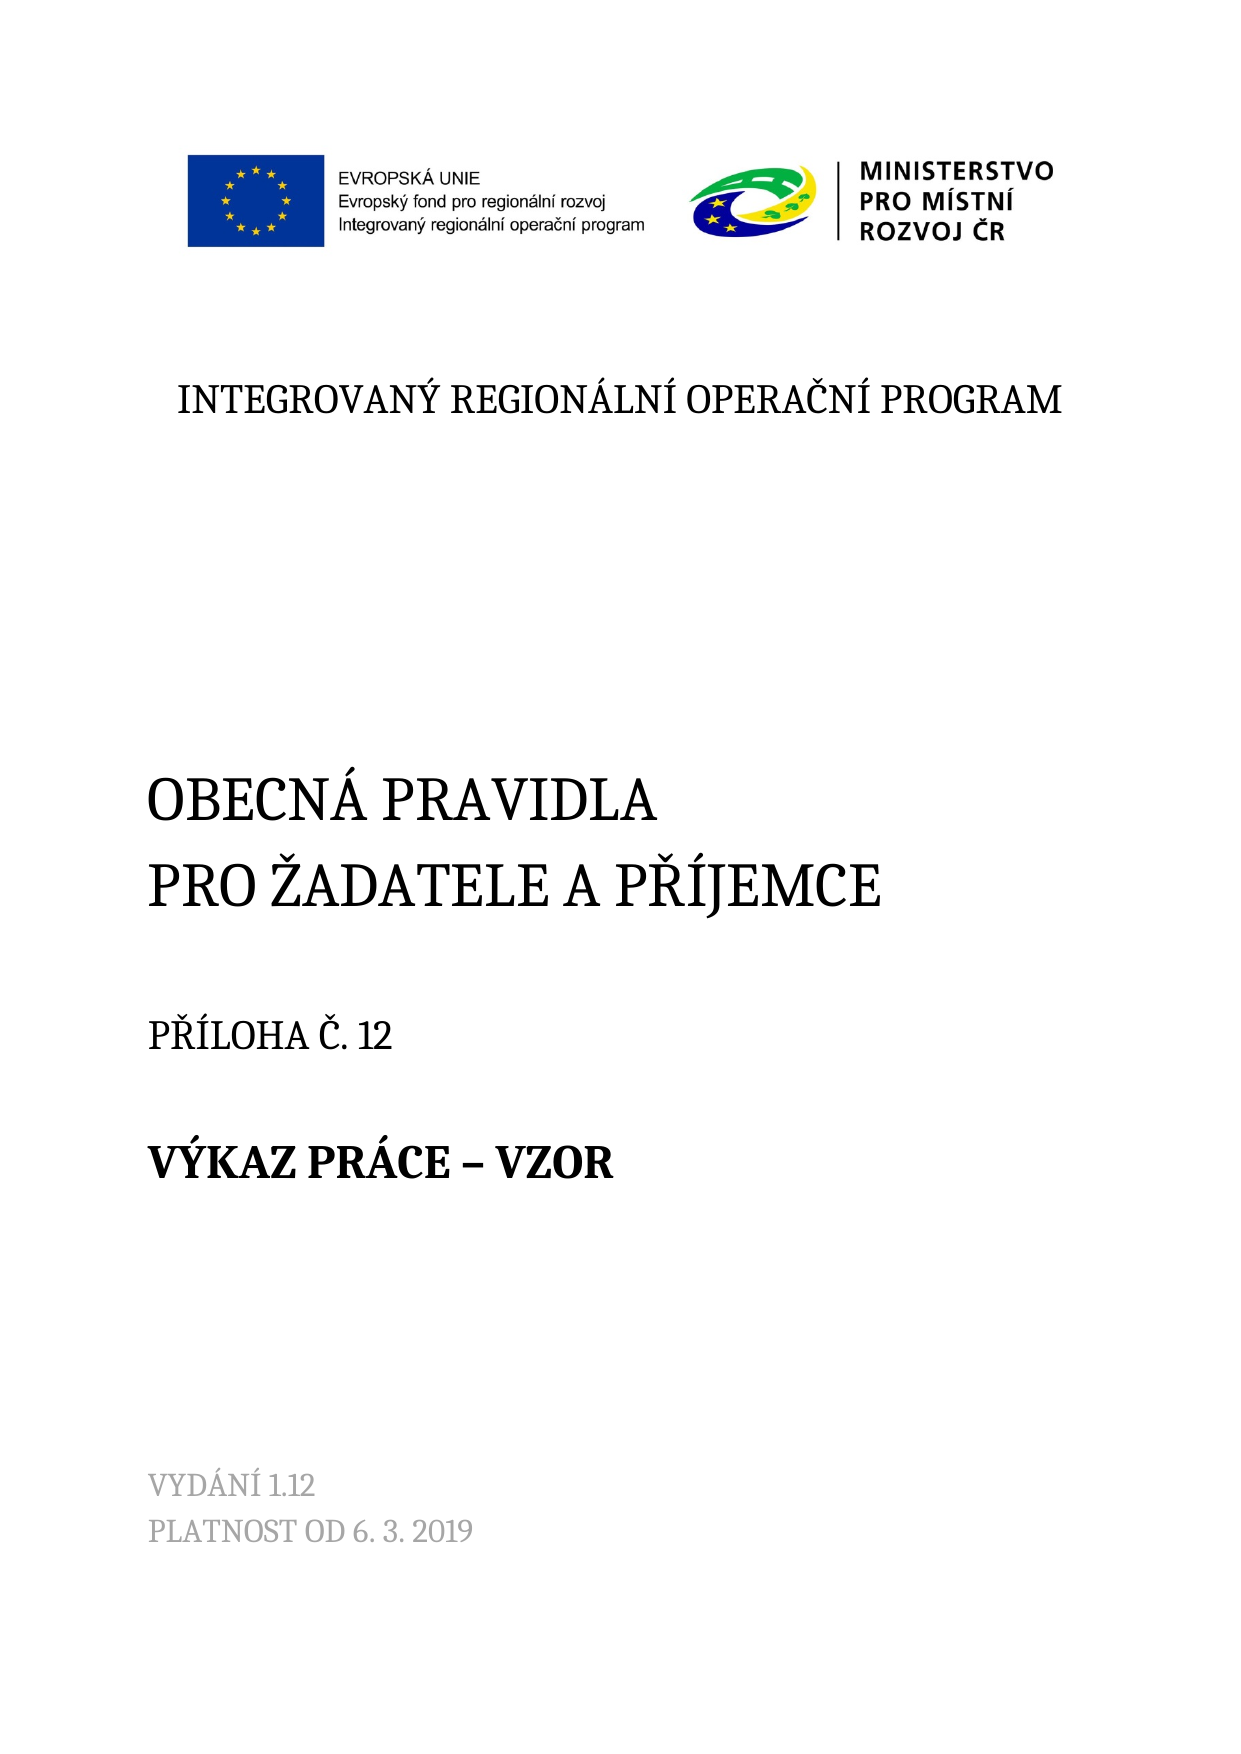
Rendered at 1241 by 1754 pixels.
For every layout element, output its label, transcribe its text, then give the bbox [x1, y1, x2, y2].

text INTEGROVANÝ REGIONÁLNÍ OPERAČNÍ PROGRAM [148, 376, 1093, 424]
text PŘÍLOHA Č. 12 [148, 1012, 1093, 1060]
text PLATNOST OD 6. 3. 2019 [148, 1512, 1093, 1550]
text Obecná PRAVIDLA [148, 764, 1093, 836]
text VÝKAZ PRÁCE – VZOR [148, 1136, 1093, 1191]
picture [157, 123, 1083, 277]
text VYDÁNÍ 1.12 [148, 1466, 1093, 1504]
text PRO ŽADATELE A PŘÍJEMCE [148, 850, 1093, 922]
